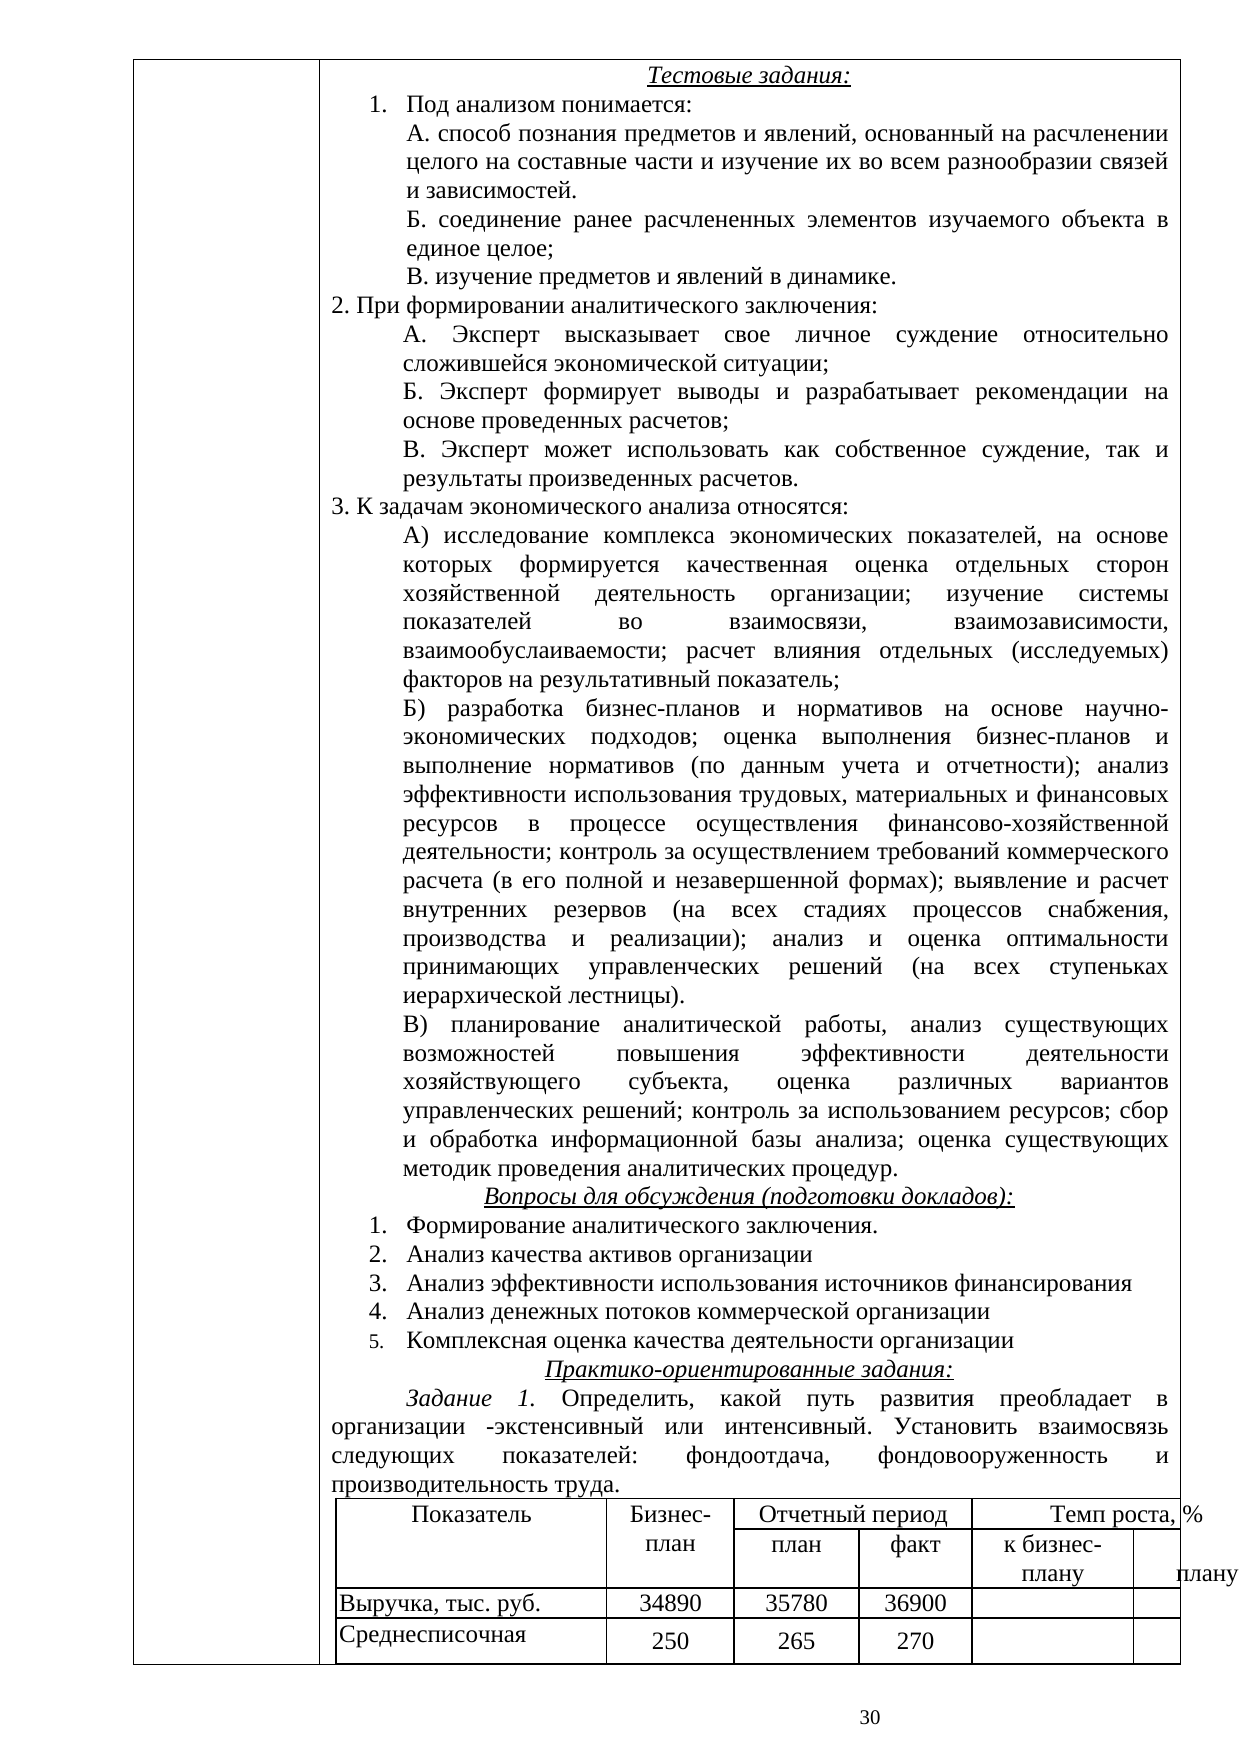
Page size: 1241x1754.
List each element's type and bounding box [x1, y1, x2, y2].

table_cell [134, 60, 319, 1664]
table_cell [320, 60, 1180, 1664]
